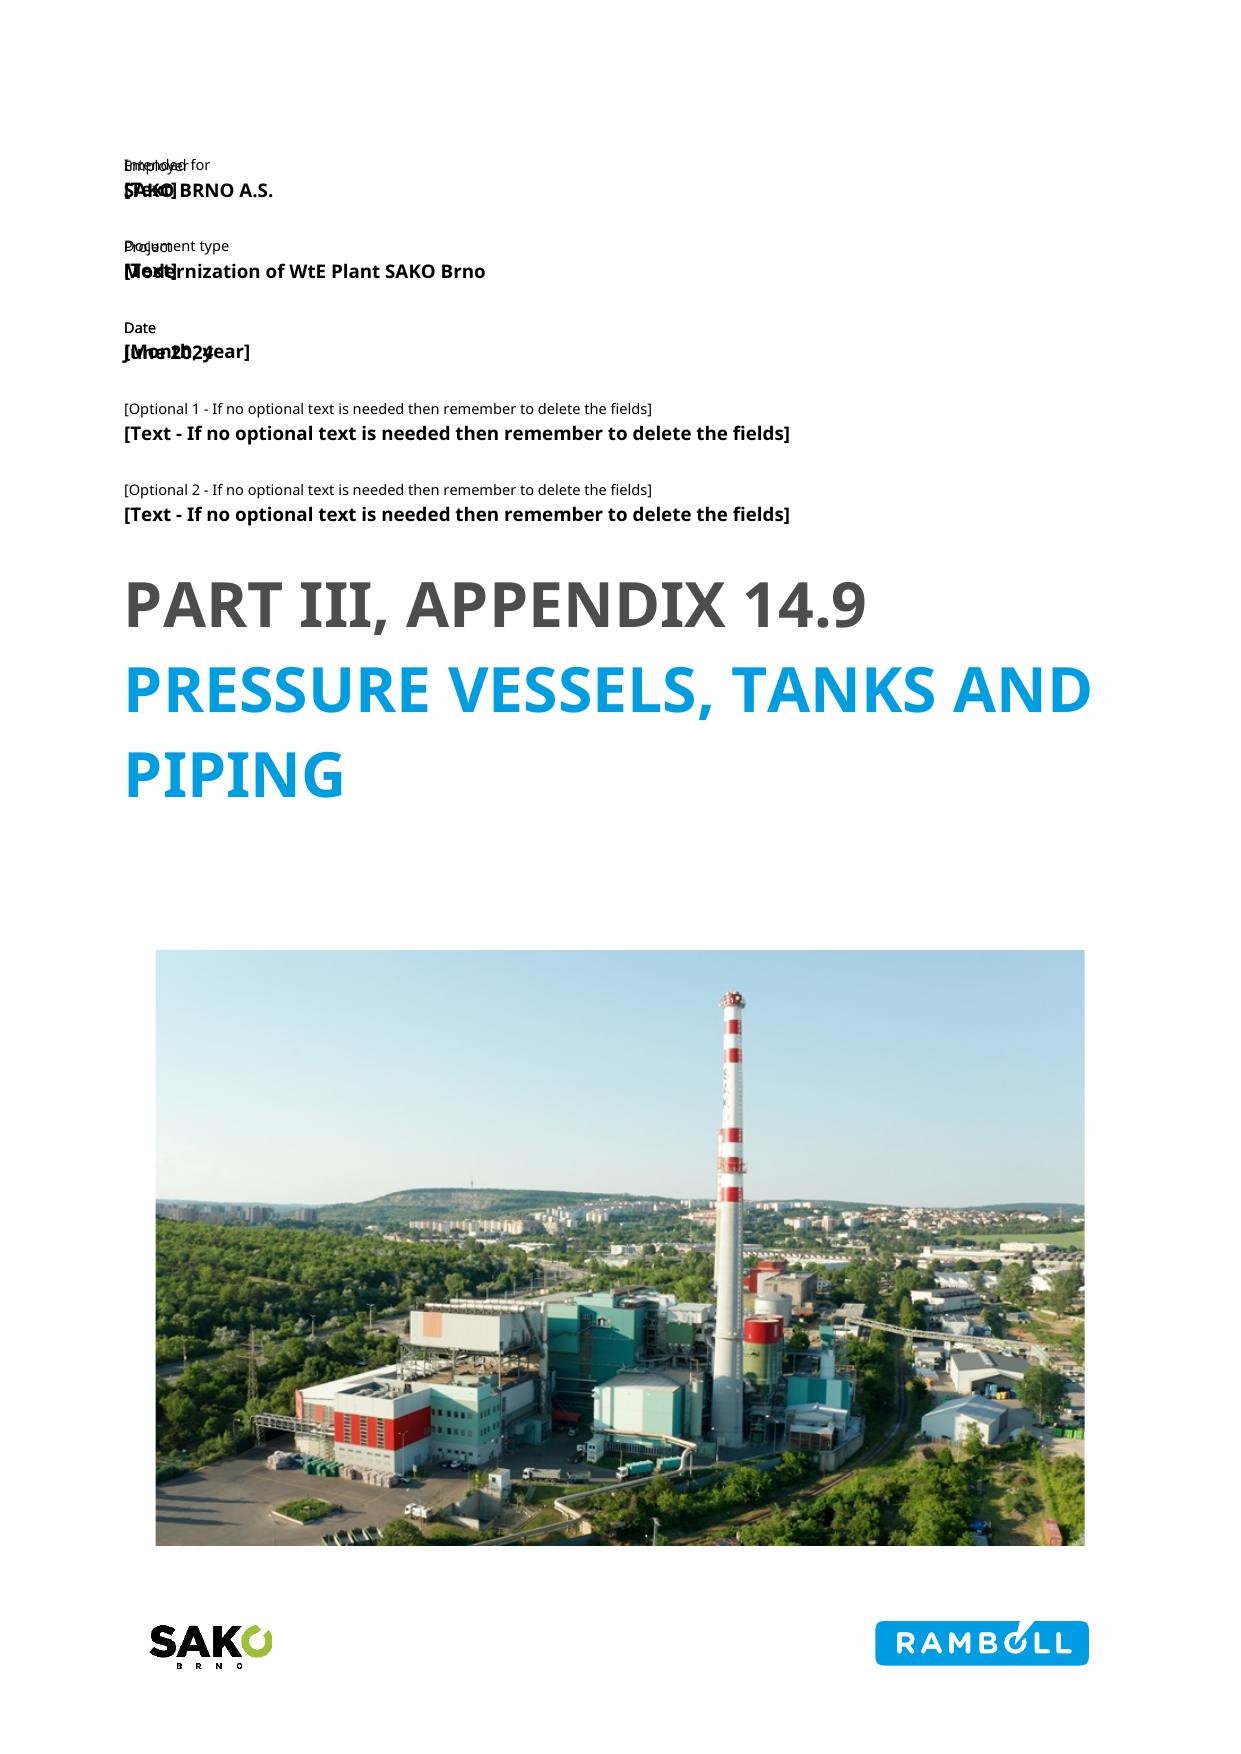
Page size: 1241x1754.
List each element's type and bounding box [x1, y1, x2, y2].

picture [149, 1625, 273, 1669]
picture [155, 950, 1085, 1546]
